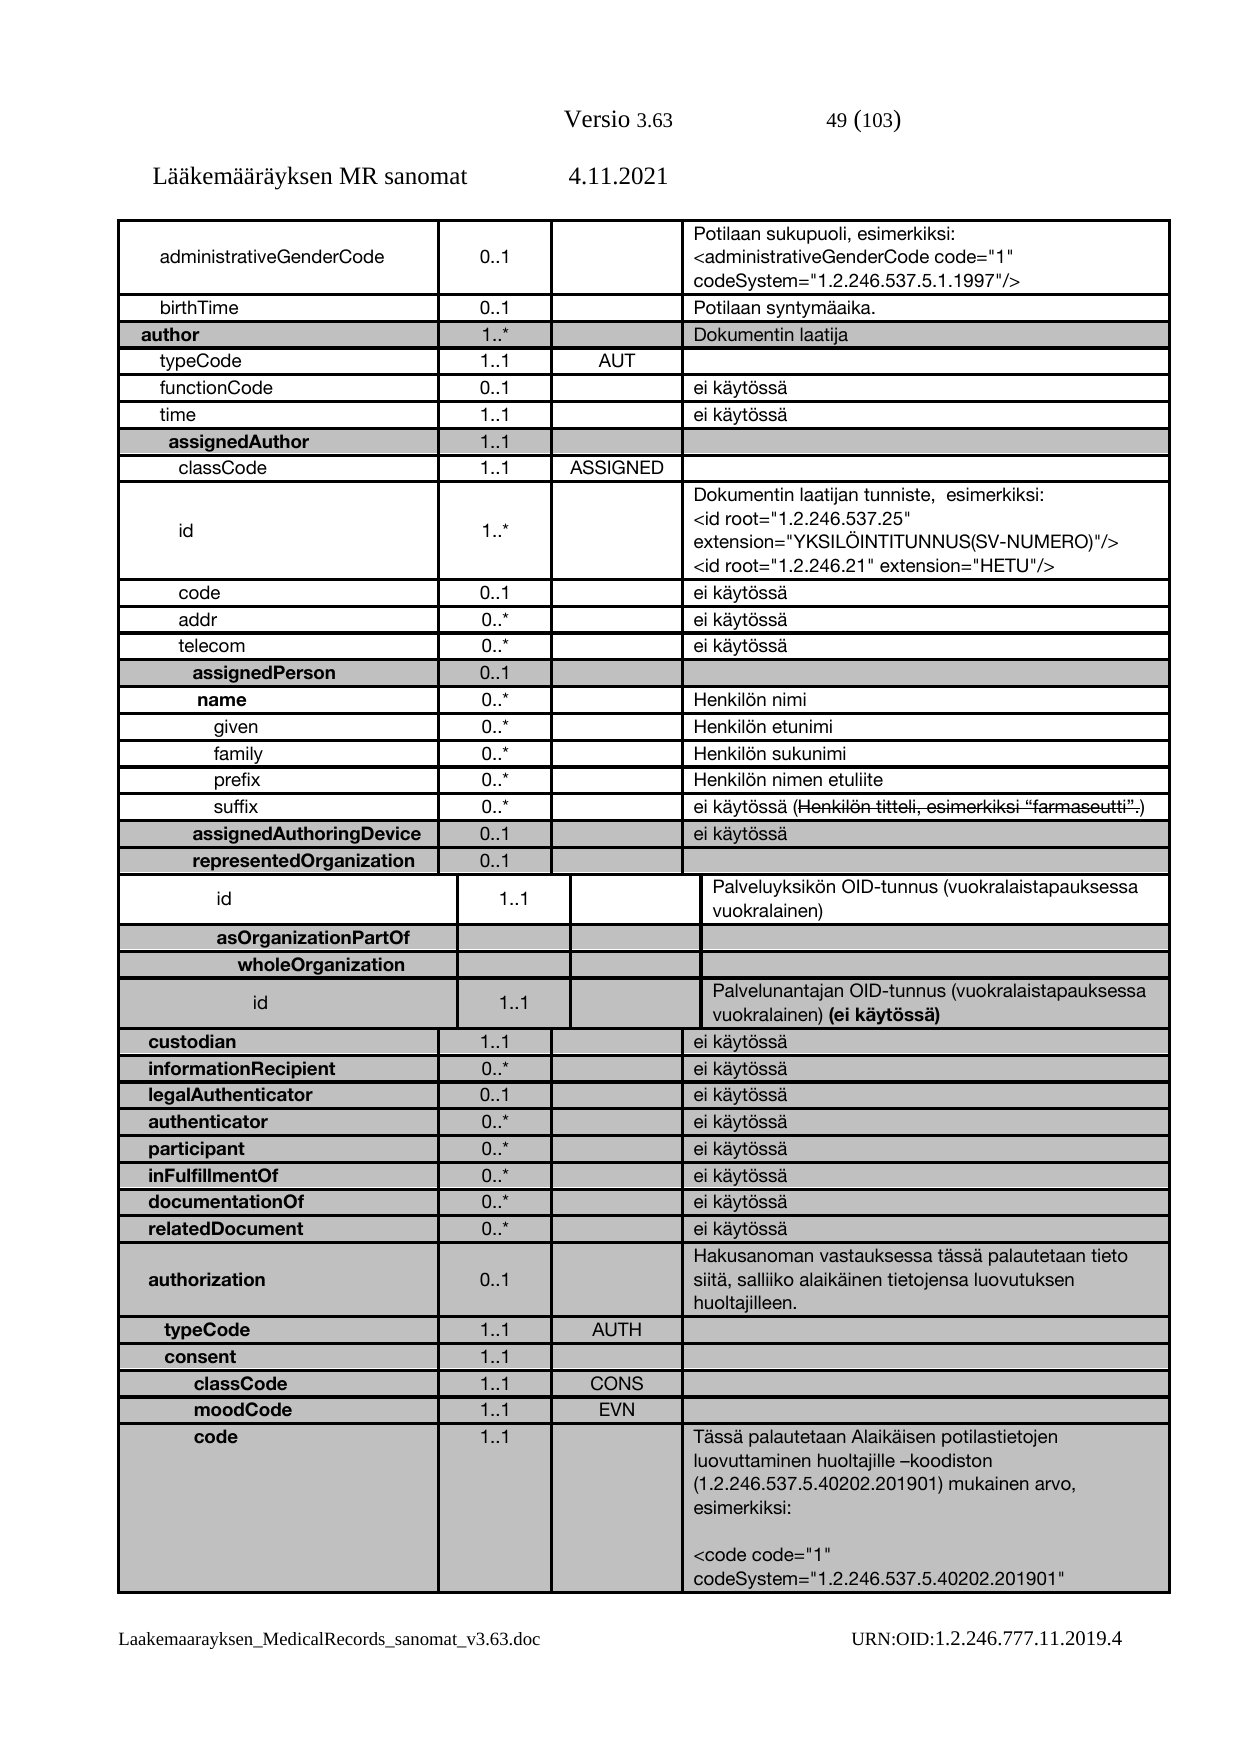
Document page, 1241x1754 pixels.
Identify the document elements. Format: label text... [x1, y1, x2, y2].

table_cell ei käytössä [684, 1030, 1168, 1053]
table_cell [553, 296, 681, 319]
table_cell moodCode [120, 1399, 437, 1422]
table_cell 0..* [440, 1110, 550, 1134]
table_cell [553, 822, 681, 846]
table_cell [684, 1399, 1168, 1422]
table_cell Henkilön nimi [684, 688, 1168, 712]
table_cell code [120, 1425, 437, 1591]
table_cell ei käytössä [684, 822, 1168, 846]
table_cell Henkilön nimen etuliite [684, 769, 1168, 792]
table_cell functionCode [120, 376, 437, 400]
table_cell 0..1 [440, 581, 550, 605]
table_cell [553, 1191, 681, 1214]
table_cell [553, 1137, 681, 1161]
table_cell Potilaan sukupuoli, esimerkiksi: <administrativeGenderCode code="1" codeSystem="1.2.246.537.5.1.1997"/> [684, 222, 1168, 293]
table_cell 1..* [440, 323, 550, 346]
table_cell 1..1 [440, 1318, 550, 1342]
table_cell 1..1 [459, 876, 569, 923]
table_cell 1..1 [459, 980, 569, 1027]
table_cell [553, 688, 681, 712]
table_cell ei käytössä [684, 403, 1168, 427]
table_cell authorization [120, 1244, 437, 1315]
table_cell classCode [120, 1372, 437, 1395]
table_cell 0..* [440, 1057, 550, 1080]
table_cell wholeOrganization [120, 953, 456, 976]
table_cell ei käytössä [684, 1217, 1168, 1241]
table_cell typeCode [120, 1318, 437, 1342]
table_cell ei käytössä [684, 608, 1168, 631]
table_cell [553, 376, 681, 400]
table_cell [684, 1372, 1168, 1395]
table_cell telecom [120, 635, 437, 658]
table_cell [553, 715, 681, 738]
table_cell ei käytössä [684, 1137, 1168, 1161]
table_cell 0..1 [440, 376, 550, 400]
table_cell [553, 430, 681, 453]
table_cell 0..* [440, 795, 550, 819]
table_cell ei käytössä (Henkilön titteli, esimerkiksi “farmaseutti”.) [684, 795, 1168, 819]
table_cell Potilaan syntymäaika. [684, 296, 1168, 319]
table_cell [684, 661, 1168, 685]
table_cell [553, 222, 681, 293]
table_cell [553, 483, 681, 578]
table_cell custodian [120, 1030, 437, 1053]
table_cell classCode [120, 457, 437, 480]
table_cell [553, 581, 681, 605]
table_cell 0..* [440, 1164, 550, 1187]
table_cell [684, 350, 1168, 373]
table_cell assignedAuthoringDevice [120, 822, 437, 846]
table_cell 1..1 [440, 1425, 550, 1591]
table_cell ei käytössä [684, 1164, 1168, 1187]
table_cell 0..1 [440, 661, 550, 685]
table_cell representedOrganization [120, 849, 437, 872]
table_cell [553, 1084, 681, 1107]
table_cell author [120, 323, 437, 346]
table_cell assignedAuthor [120, 430, 437, 453]
table_cell [684, 1318, 1168, 1342]
table_cell 1..1 [440, 1345, 550, 1368]
table_cell [553, 849, 681, 872]
table_cell [703, 953, 1168, 976]
table_cell 1..1 [440, 1399, 550, 1422]
table_cell suffix [120, 795, 437, 819]
table_cell consent [120, 1345, 437, 1368]
table_cell asOrganizationPartOf [120, 926, 456, 949]
table_cell code [120, 581, 437, 605]
table_cell [572, 980, 699, 1027]
table_cell [553, 403, 681, 427]
table_cell [553, 769, 681, 792]
table_cell [553, 1164, 681, 1187]
table_cell 0..* [440, 1217, 550, 1241]
table_cell [459, 953, 569, 976]
table_cell ei käytössä [684, 1084, 1168, 1107]
table_cell Palveluyksikön OID-tunnus (vuokralaistapauksessa vuokralainen) [703, 876, 1168, 923]
table_cell id [120, 483, 437, 578]
table_cell [684, 1345, 1168, 1368]
table_cell CONS [553, 1372, 681, 1395]
table_cell Dokumentin laatija [684, 323, 1168, 346]
table_cell 0..* [440, 1191, 550, 1214]
table_cell 1..1 [440, 350, 550, 373]
table_cell 1..* [440, 483, 550, 578]
table_cell Dokumentin laatijan tunniste, esimerkiksi: <id root="1.2.246.537.25" extension="YKSILÖINTITUNNUS(SV-NUMERO)"/> <id root="1.2.246.21" extension="HETU"/> [684, 483, 1168, 578]
table_cell [703, 926, 1168, 949]
table_cell AUT [553, 350, 681, 373]
table_cell 0..1 [440, 296, 550, 319]
table_cell 0..* [440, 1137, 550, 1161]
table_cell [553, 1345, 681, 1368]
table_cell 1..1 [440, 403, 550, 427]
table_cell [553, 795, 681, 819]
table_cell [553, 635, 681, 658]
table_cell 1..1 [440, 457, 550, 480]
table_cell 0..* [440, 635, 550, 658]
table_cell informationRecipient [120, 1057, 437, 1080]
table_cell 0..1 [440, 1244, 550, 1315]
table_cell participant [120, 1137, 437, 1161]
table_cell 0..* [440, 608, 550, 631]
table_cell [684, 1425, 1168, 1591]
table_cell name [120, 688, 437, 712]
table_cell legalAuthenticator [120, 1084, 437, 1107]
table_cell [553, 323, 681, 346]
table_cell assignedPerson [120, 661, 437, 685]
table_cell [553, 1030, 681, 1053]
table_cell 0..1 [440, 822, 550, 846]
table_cell [553, 742, 681, 765]
table_cell 0..* [440, 742, 550, 765]
table_cell [684, 430, 1168, 453]
table_cell administrativeGenderCode [120, 222, 437, 293]
table_cell [572, 953, 699, 976]
table_cell id [120, 876, 456, 923]
table_cell ASSIGNED [553, 457, 681, 480]
table_cell authenticator [120, 1110, 437, 1134]
table_cell id [120, 980, 456, 1027]
table_cell [553, 1425, 681, 1591]
table_cell ei käytössä [684, 1057, 1168, 1080]
table_cell EVN [553, 1399, 681, 1422]
table_cell 0..1 [440, 222, 550, 293]
table_cell 1..1 [440, 430, 550, 453]
table_cell time [120, 403, 437, 427]
table_cell [553, 1244, 681, 1315]
table_cell ei käytössä [684, 1110, 1168, 1134]
table_cell 0..1 [440, 849, 550, 872]
table_cell relatedDocument [120, 1217, 437, 1241]
table_cell [553, 1057, 681, 1080]
table_cell ei käytössä [684, 581, 1168, 605]
table_cell Palvelunantajan OID-tunnus (vuokralaistapauksessa vuokralainen) (ei käytössä) [703, 980, 1168, 1027]
table_cell prefix [120, 769, 437, 792]
table_cell Hakusanoman vastauksessa tässä palautetaan tieto siitä, salliiko alaikäinen tietojensa luovutuksen huoltajilleen. [684, 1244, 1168, 1315]
table_cell [572, 926, 699, 949]
table_cell inFulfillmentOf [120, 1164, 437, 1187]
table_cell 0..* [440, 715, 550, 738]
table_cell ei käytössä [684, 635, 1168, 658]
table_cell Henkilön sukunimi [684, 742, 1168, 765]
table_cell birthTime [120, 296, 437, 319]
table_cell 0..* [440, 688, 550, 712]
table_cell [684, 849, 1168, 872]
table_cell 0..1 [440, 1084, 550, 1107]
table_cell typeCode [120, 350, 437, 373]
table_cell ei käytössä [684, 1191, 1168, 1214]
table_cell family [120, 742, 437, 765]
table_cell [459, 926, 569, 949]
table_cell addr [120, 608, 437, 631]
table_cell [553, 608, 681, 631]
table_cell AUTH [553, 1318, 681, 1342]
table_cell ei käytössä [684, 376, 1168, 400]
table_cell [553, 1217, 681, 1241]
table_cell 0..* [440, 769, 550, 792]
table_cell [553, 661, 681, 685]
table_cell Henkilön etunimi [684, 715, 1168, 738]
table_cell given [120, 715, 437, 738]
table_cell [572, 876, 699, 923]
table_cell [553, 1110, 681, 1134]
table_cell [684, 457, 1168, 480]
table_cell documentationOf [120, 1191, 437, 1214]
table_cell 1..1 [440, 1030, 550, 1053]
table_cell 1..1 [440, 1372, 550, 1395]
